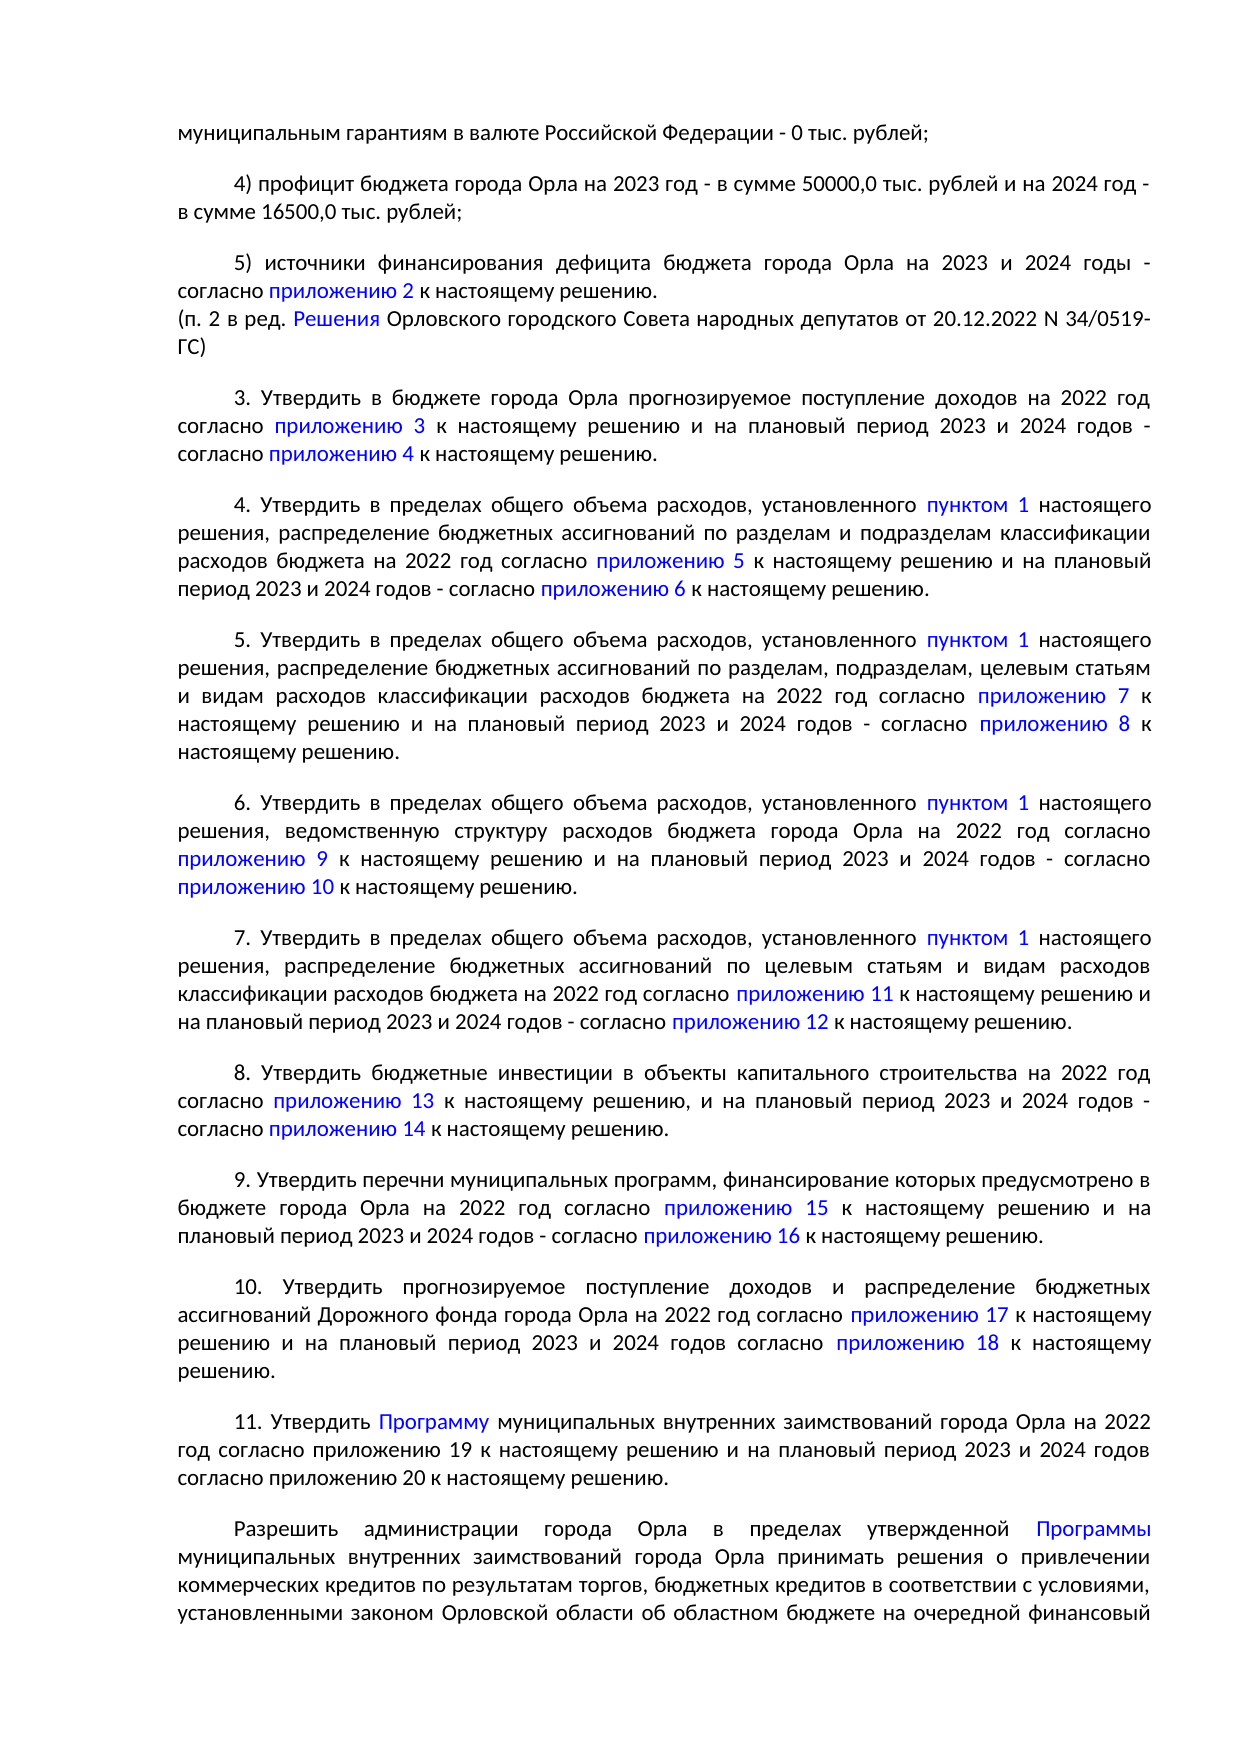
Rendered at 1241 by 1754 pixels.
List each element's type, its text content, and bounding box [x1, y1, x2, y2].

text 8. Утвердить бюджетные инвестиции в объекты капитального строительства на 2022 год согласно приложению 13 к настоящему решению, и на плановый период 2023 и 2024 годов - согласно приложению 14 к настоящему решению. [177, 1058, 1152, 1142]
text 3. Утвердить в бюджете города Орла прогнозируемое поступление доходов на 2022 год согласно приложению 3 к настоящему решению и на плановый период 2023 и 2024 годов - согласно приложению 4 к настоящему решению. [177, 383, 1152, 467]
text 6. Утвердить в пределах общего объема расходов, установленного пунктом 1 настоящего решения, ведомственную структуру расходов бюджета города Орла на 2022 год согласно приложению 9 к настоящему решению и на плановый период 2023 и 2024 годов - согласно приложению 10 к настоящему решению. [177, 788, 1152, 900]
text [177, 1514, 1152, 1626]
text 10. Утвердить прогнозируемое поступление доходов и распределение бюджетных ассигнований Дорожного фонда города Орла на 2022 год согласно приложению 17 к настоящему решению и на плановый период 2023 и 2024 годов согласно приложению 18 к настоящему решению. [177, 1272, 1152, 1384]
text 5) источники финансирования дефицита бюджета города Орла на 2023 и 2024 годы - согласно приложению 2 к настоящему решению. [177, 248, 1152, 304]
text 7. Утвердить в пределах общего объема расходов, установленного пунктом 1 настоящего решения, распределение бюджетных ассигнований по целевым статьям и видам расходов классификации расходов бюджета на 2022 год согласно приложению 11 к настоящему решению и на плановый период 2023 и 2024 годов - согласно приложению 12 к настоящему решению. [177, 923, 1152, 1035]
text (п. 2 в ред. Решения Орловского городского Совета народных депутатов от 20.12.2022 N 34/0519-ГС) [177, 304, 1152, 360]
text 9. Утвердить перечни муниципальных программ, финансирование которых предусмотрено в бюджете города Орла на 2022 год согласно приложению 15 к настоящему решению и на плановый период 2023 и 2024 годов - согласно приложению 16 к настоящему решению. [177, 1165, 1152, 1249]
text 4) профицит бюджета города Орла на 2023 год - в сумме 50000,0 тыс. рублей и на 2024 год - в сумме 16500,0 тыс. рублей; [177, 169, 1152, 225]
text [177, 118, 1152, 146]
text 4. Утвердить в пределах общего объема расходов, установленного пунктом 1 настоящего решения, распределение бюджетных ассигнований по разделам и подразделам классификации расходов бюджета на 2022 год согласно приложению 5 к настоящему решению и на плановый период 2023 и 2024 годов - согласно приложению 6 к настоящему решению. [177, 490, 1152, 602]
text 11. Утвердить Программу муниципальных внутренних заимствований города Орла на 2022 год согласно приложению 19 к настоящему решению и на плановый период 2023 и 2024 годов согласно приложению 20 к настоящему решению. [177, 1407, 1152, 1491]
text 5. Утвердить в пределах общего объема расходов, установленного пунктом 1 настоящего решения, распределение бюджетных ассигнований по разделам, подразделам, целевым статьям и видам расходов классификации расходов бюджета на 2022 год согласно приложению 7 к настоящему решению и на плановый период 2023 и 2024 годов - согласно приложению 8 к настоящему решению. [177, 625, 1152, 765]
